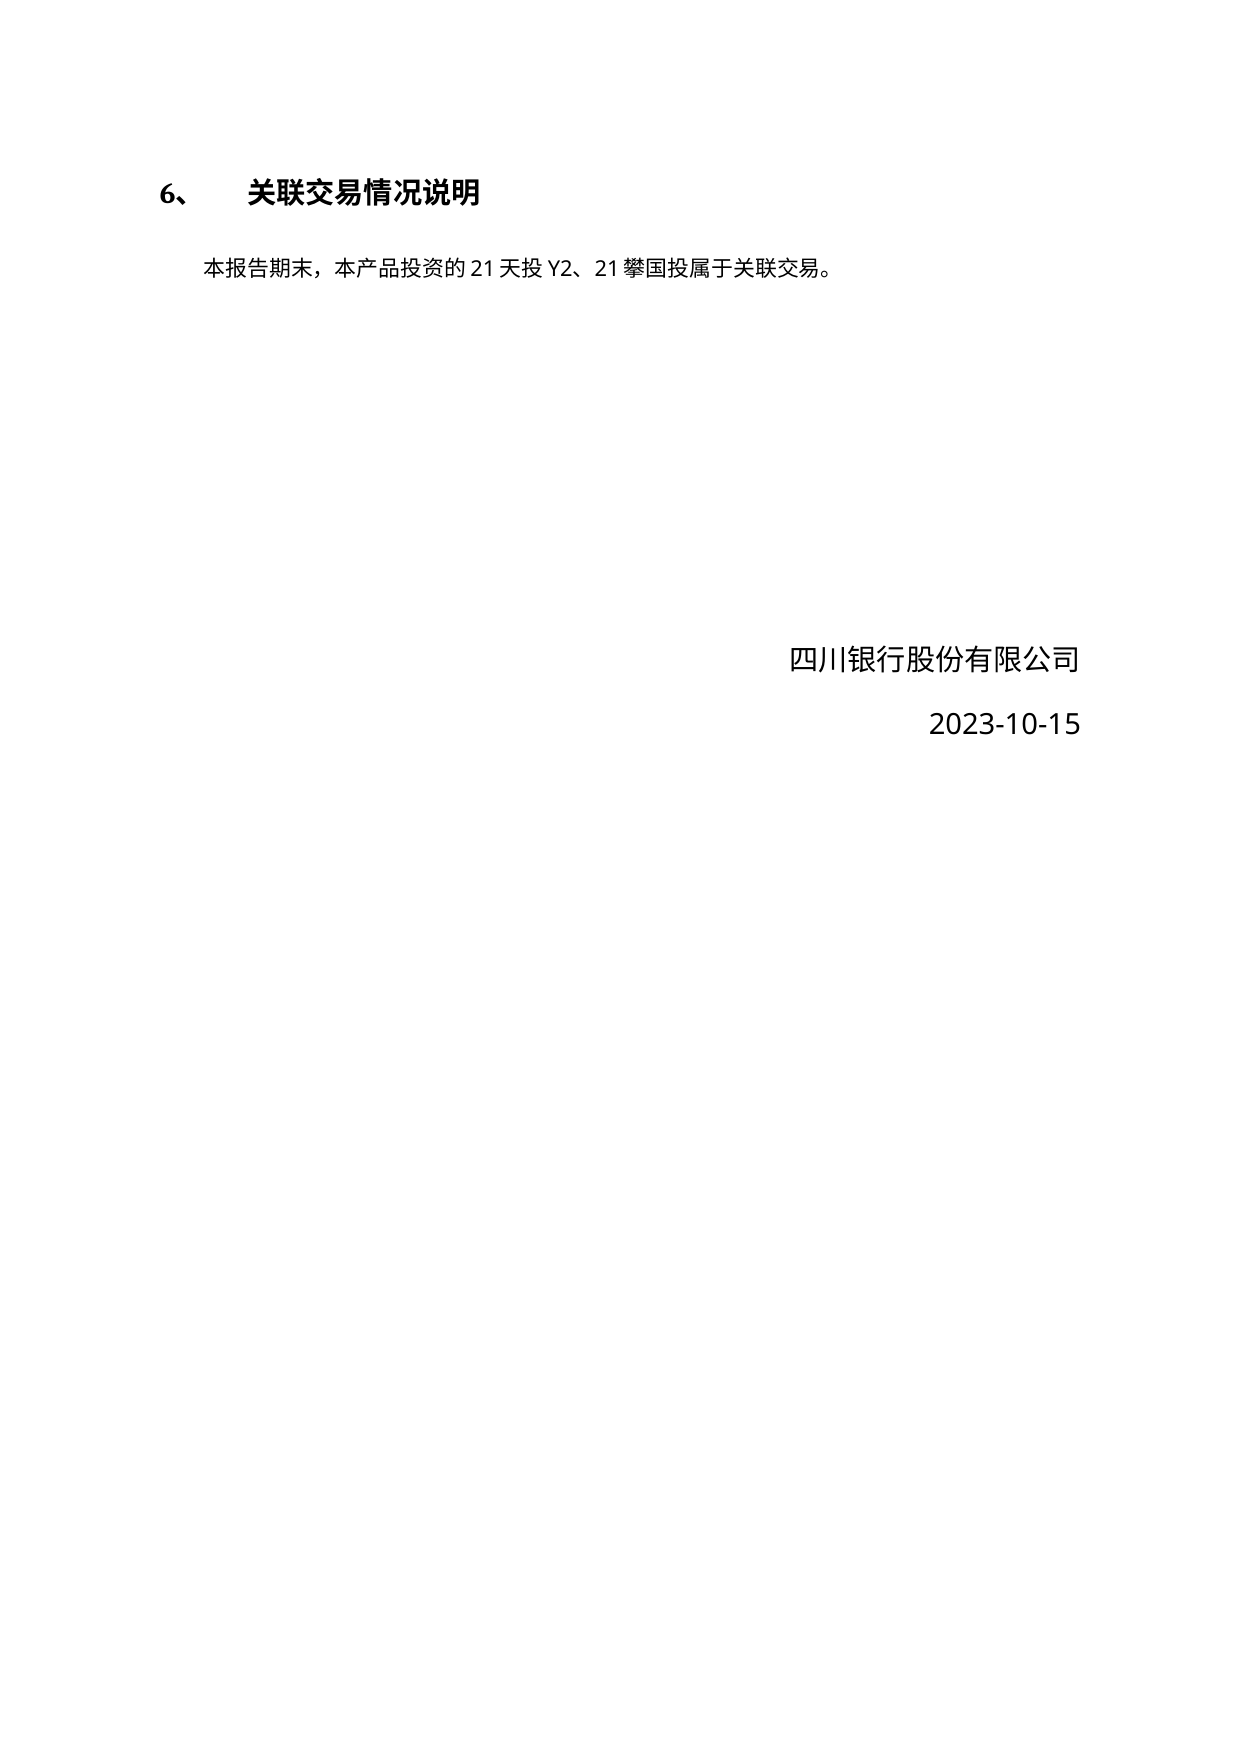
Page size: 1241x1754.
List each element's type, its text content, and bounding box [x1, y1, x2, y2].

text 四川银行股份有限公司 [159, 626, 1081, 691]
text 2023-10-15 [159, 691, 1081, 756]
title 关联交易情况说明 [159, 158, 1081, 223]
subtitle 本报告期末，本产品投资的21天投Y2、21攀国投属于关联交易。 [159, 250, 1081, 283]
